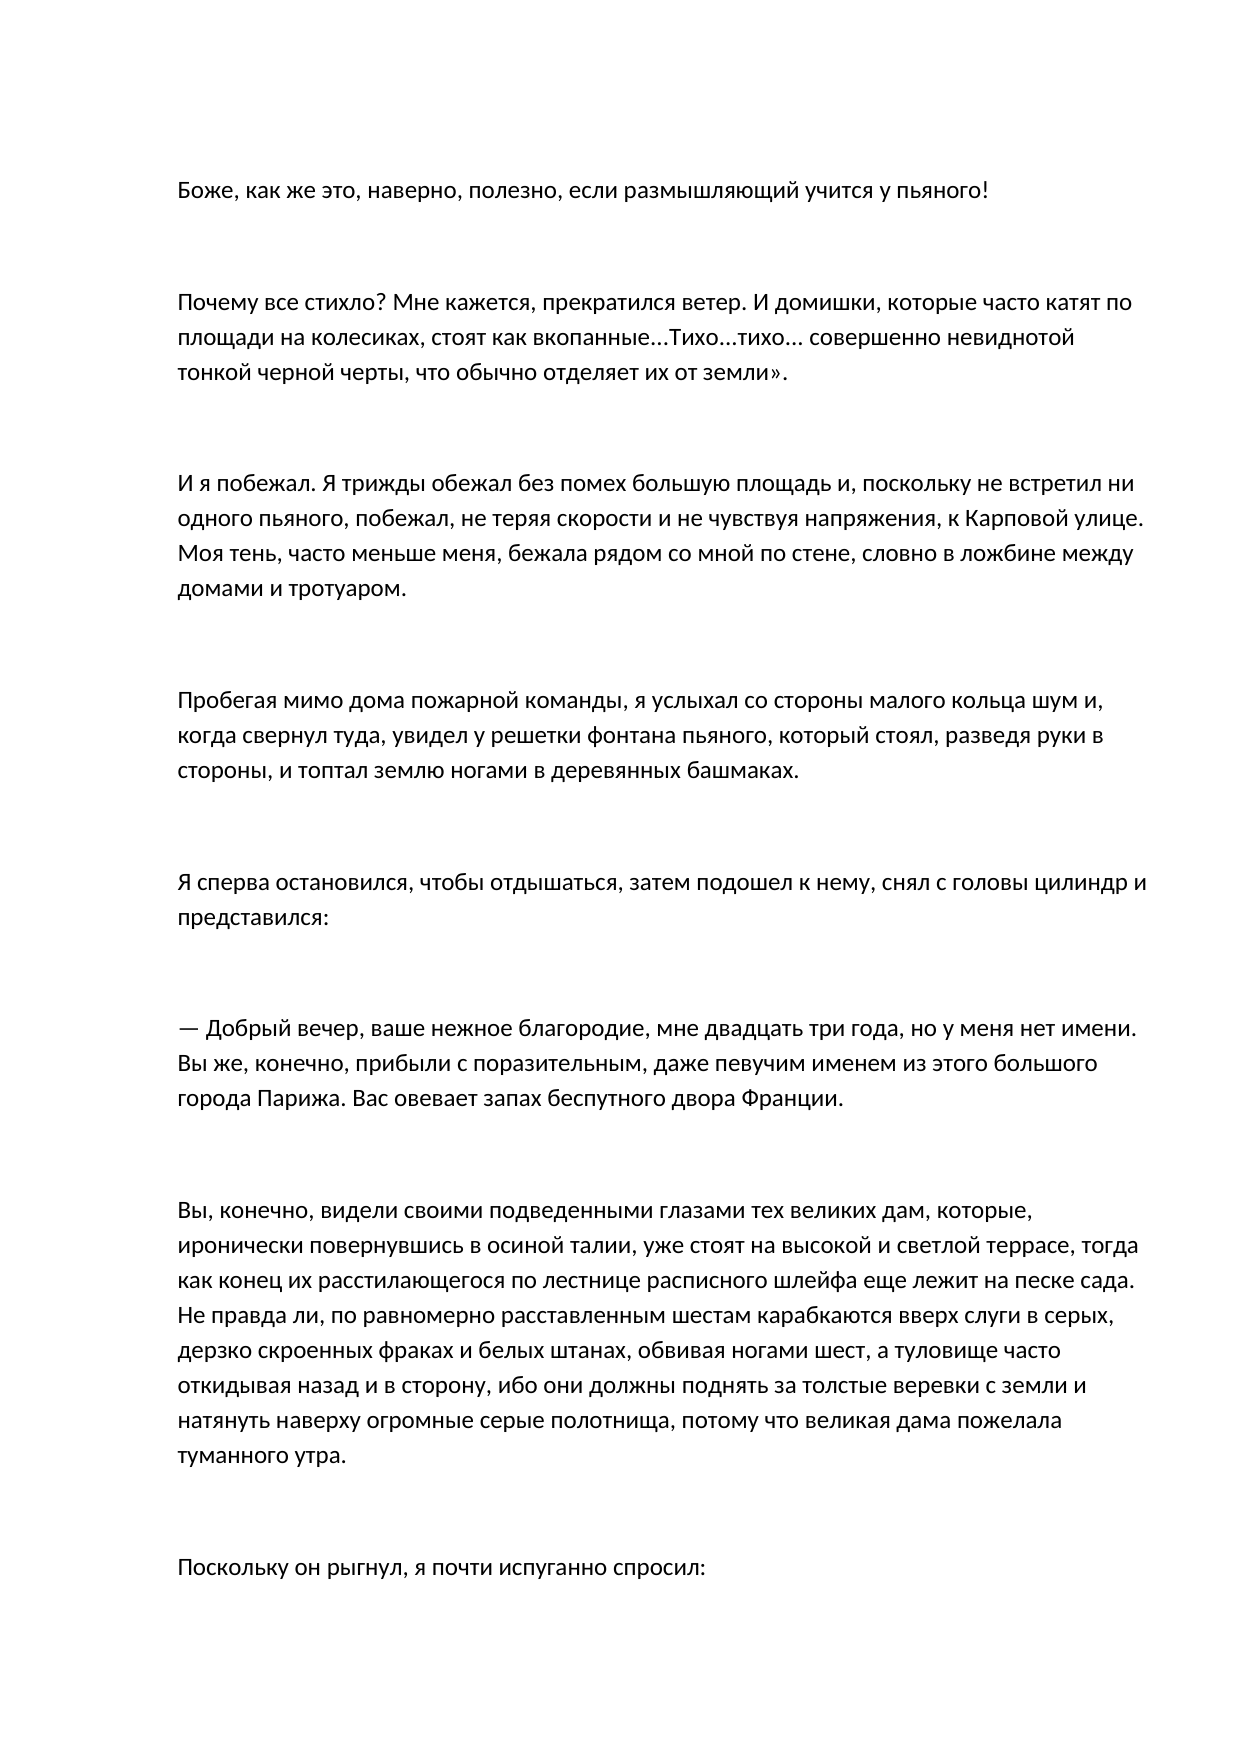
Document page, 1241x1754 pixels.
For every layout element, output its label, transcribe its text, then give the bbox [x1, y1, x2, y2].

text И я побежал. Я трижды обежал без помех большую площадь и, поскольку не встретил ни одного пьяного, побежал, не теряя скорости и не чувствуя напряжения, к Карповой улице. Моя тень, часто меньше меня, бежала рядом со мной по стене, словно в ложбине между домами и тротуаром. [177, 467, 1152, 603]
text — Добрый вечер, ваше нежное благородие, мне двадцать три года, но у меня нет имени. Вы же, конечно, прибыли с поразительным, даже певучим именем из этого большого города Парижа. Вас овевает запах беспутного двора Франции. [177, 1012, 1152, 1113]
text Поскольку он рыгнул, я почти испуганно спросил: [177, 1551, 1152, 1581]
text Почему все стихло? Мне кажется, прекратился ветер. И домишки, которые часто катят по площади на колесиках, стоят как вкопанные...Тихо...тихо... совершенно невиднотой тонкой черной черты, что обычно отделяет их от земли». [177, 286, 1152, 386]
text Я сперва остановился, чтобы отдышаться, затем подошел к нему, снял с головы цилиндр и представился: [177, 866, 1152, 931]
text Боже, как же это, наверно, полезно, если размышляющий учится у пьяного! [177, 174, 1152, 204]
text Вы, конечно, видели своими подведенными глазами тех великих дам, которые, иронически повернувшись в осиной талии, уже стоят на высокой и светлой террасе, тогда как конец их расстилающегося по лестнице расписного шлейфа еще лежит на песке сада. Не правда ли, по равномерно расставленным шестам карабкаются вверх слуги в серых, дерзко скроенных фраках и белых штанах, обвивая ногами шест, а туловище часто откидывая назад и в сторону, ибо они должны поднять за толстые веревки с земли и натянуть наверху огромные серые полотнища, потому что великая дама пожелала туманного утра. [177, 1194, 1152, 1469]
text Пробегая мимо дома пожарной команды, я услыхал со стороны малого кольца шум и, когда свернул туда, увидел у решетки фонтана пьяного, который стоял, разведя руки в стороны, и топтал землю ногами в деревянных башмаках. [177, 684, 1152, 784]
